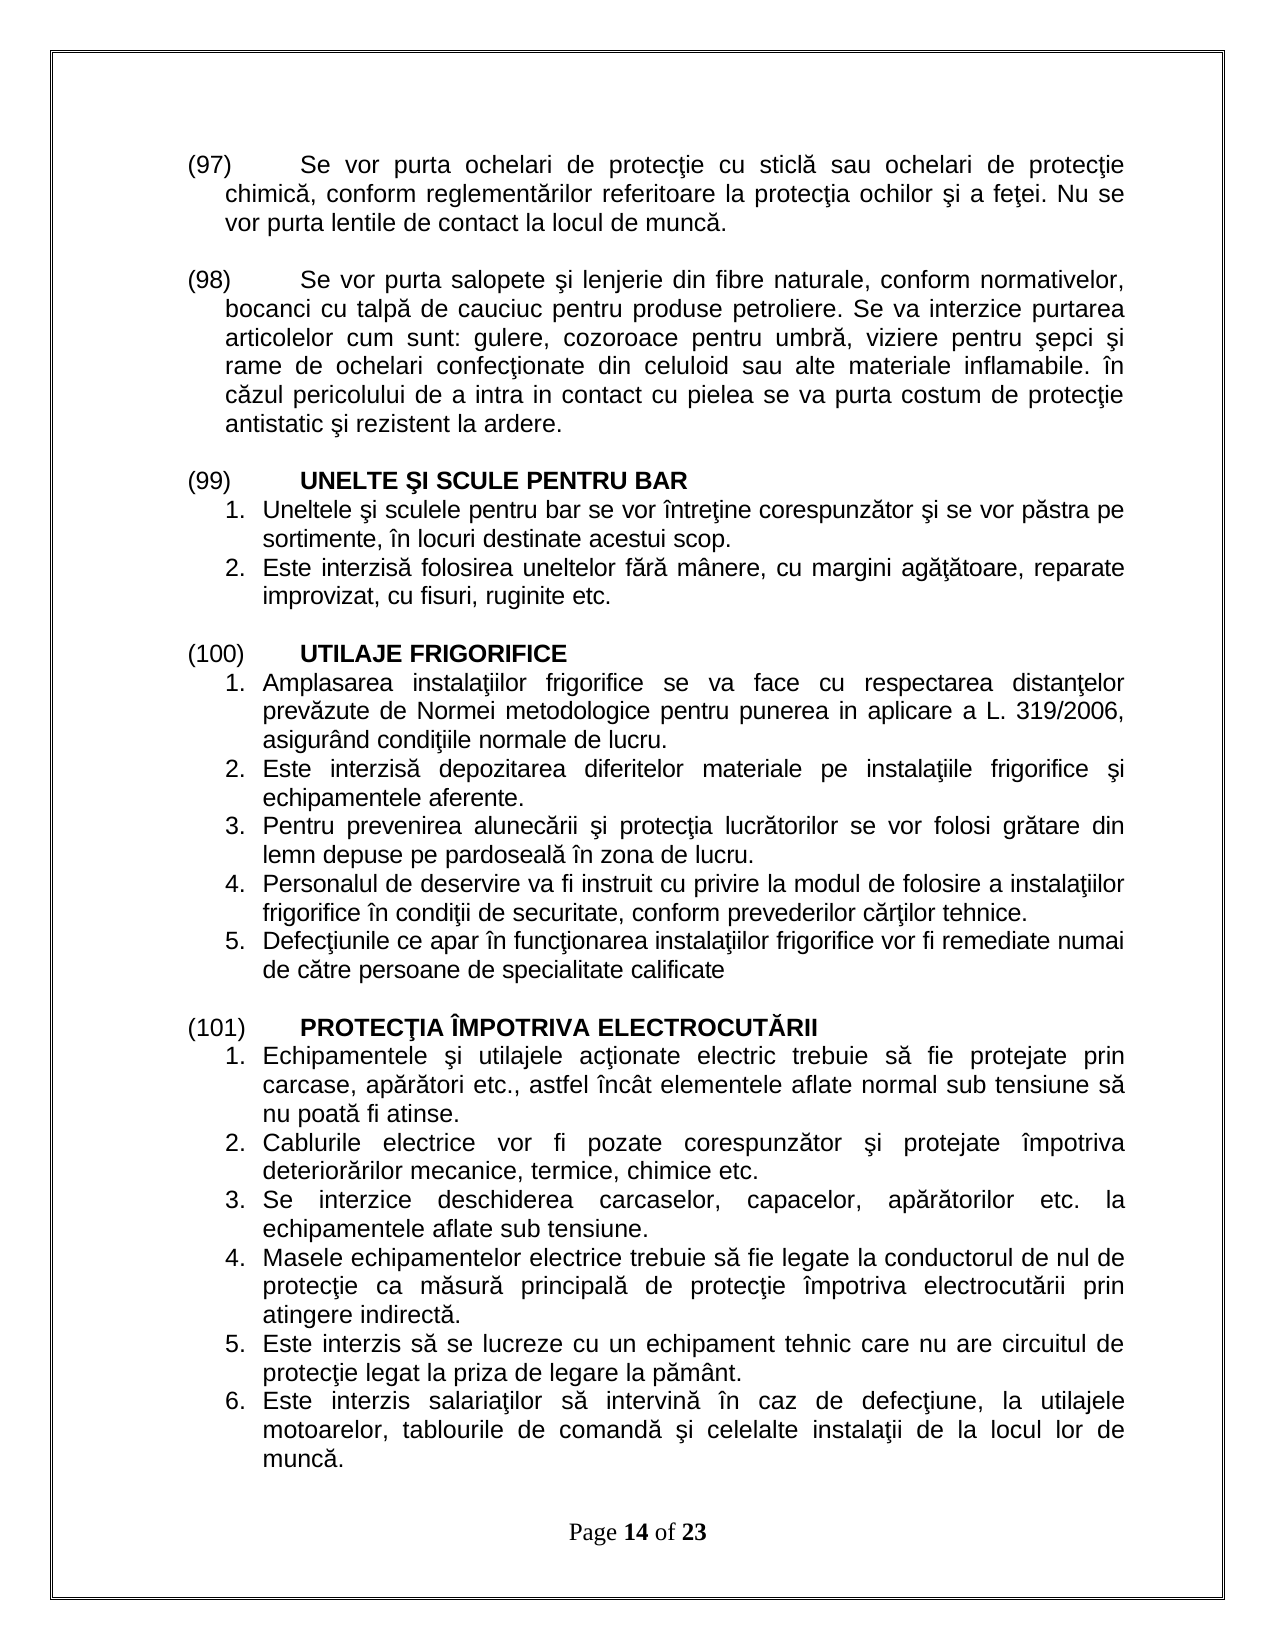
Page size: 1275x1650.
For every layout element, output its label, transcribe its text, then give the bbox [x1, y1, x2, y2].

list Defecţiunile ce apar în funcţionarea instalaţiilor frigorifice vor fi remediate numai de către persoane de specialitate calificate [225, 926, 1125, 984]
list Se vor purta salopete şi lenjerie din fibre naturale, conform normativelor, bocanci cu talpă de cauciuc pentru produse petroliere. Se va interzice purtarea articolelor cum sunt: gulere, cozoroace pentru umbră, viziere pentru şepci şi rame de ochelari confecţionate din celuloid sau alte materiale inflamabile. în căzul pericolului de a intra in contact cu pielea se va purta costum de protecţie antistatic şi rezistent la ardere. [187, 265, 1125, 437]
list Este interzisă depozitarea diferitelor materiale pe instalaţiile frigorifice şi echipamentele aferente. [225, 754, 1125, 811]
list UNELTE ŞI SCULE PENTRU BAR [187, 466, 1125, 495]
list PROTECŢIA ÎMPOTRIVA ELECTROCUTĂRII [187, 1012, 1125, 1041]
list Este interzisă folosirea uneltelor fără mânere, cu margini agăţătoare, reparate improvizat, cu fisuri, ruginite etc. [225, 552, 1125, 610]
list Cablurile electrice vor fi pozate corespunzător şi protejate împotriva deteriorărilor mecanice, termice, chimice etc. [225, 1127, 1125, 1185]
list Personalul de deservire va fi instruit cu privire la modul de folosire a instalaţiilor frigorifice în condiţii de securitate, conform prevederilor cărţilor tehnice. [225, 869, 1125, 926]
list UTILAJE FRIGORIFICE [187, 639, 1125, 667]
list Este interzis salariaţilor să intervină în caz de defecţiune, la utilajele motoarelor, tablourile de comandă şi celelalte instalaţii de la locul lor de muncă. [225, 1386, 1125, 1472]
list Se interzice deschiderea carcaselor, capacelor, apărătorilor etc. la echipamentele aflate sub tensiune. [225, 1185, 1125, 1242]
list Se vor purta ochelari de protecţie cu sticlă sau ochelari de protecţie chimică, conform reglementărilor referitoare la protecţia ochilor şi a feţei. Nu se vor purta lentile de contact la locul de muncă. [187, 150, 1125, 236]
list Este interzis să se lucreze cu un echipament tehnic care nu are circuitul de protecţie legat la priza de legare la pământ. [225, 1329, 1125, 1386]
list Masele echipamentelor electrice trebuie să fie legate la conductorul de nul de protecţie ca măsură principală de protecţie împotriva electrocutării prin atingere indirectă. [225, 1242, 1125, 1329]
list Echipamentele şi utilajele acţionate electric trebuie să fie protejate prin carcase, apărători etc., astfel încât elementele aflate normal sub tensiune să nu poată fi atinse. [225, 1041, 1125, 1127]
list Amplasarea instalaţiilor frigorifice se va face cu respectarea distanţelor prevăzute de Normei metodologice pentru punerea in aplicare a L. 319/2006, asigurând condiţiile normale de lucru. [225, 667, 1125, 754]
list Pentru prevenirea alunecării şi protecţia lucrătorilor se vor folosi grătare din lemn depuse pe pardoseală în zona de lucru. [225, 811, 1125, 869]
list Uneltele şi sculele pentru bar se vor întreţine corespunzător şi se vor păstra pe sortimente, în locuri destinate acestui scop. [225, 495, 1125, 552]
